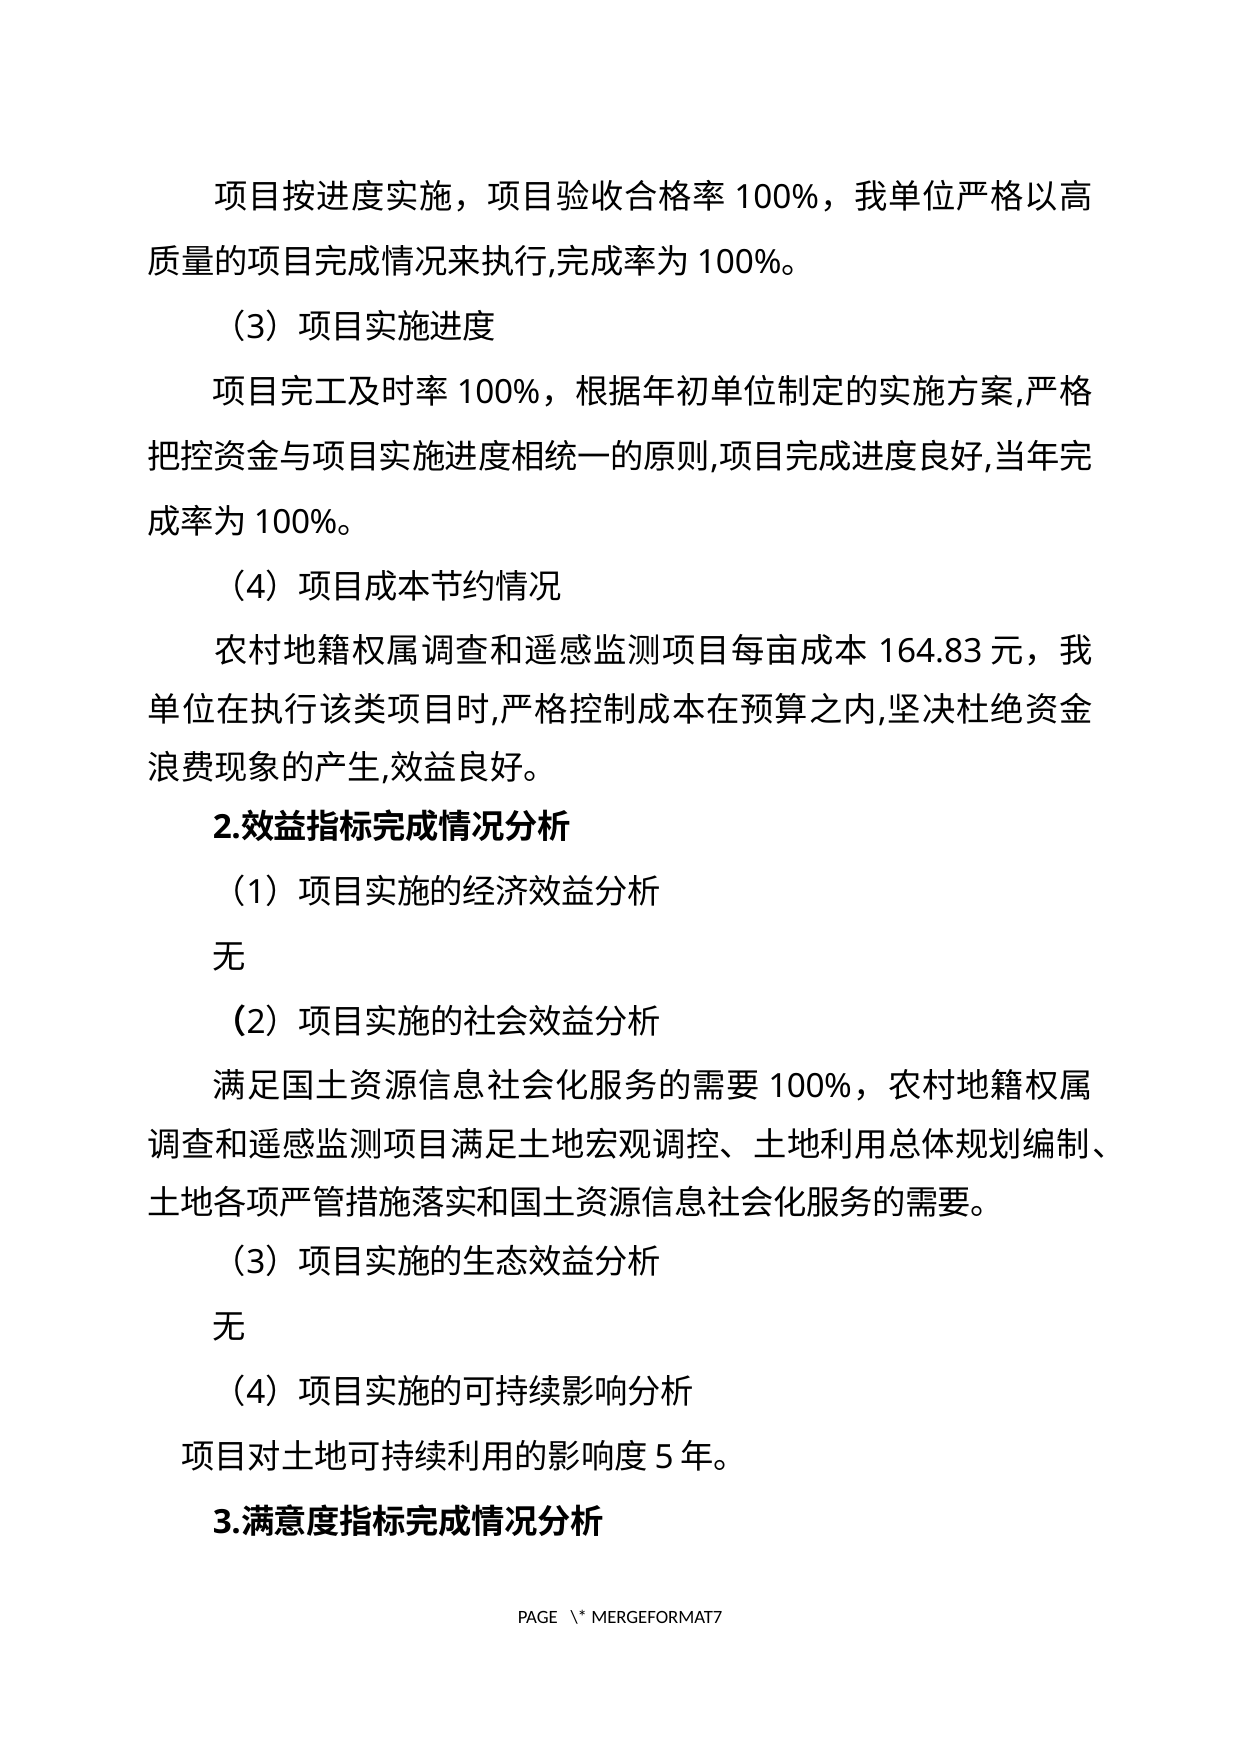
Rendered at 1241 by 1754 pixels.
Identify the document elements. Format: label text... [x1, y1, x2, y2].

text 项目按进度实施，项目验收合格率100%，我单位严格以高质量的项目完成情况来执行,完成率为100%。 [148, 161, 1092, 291]
text 2.效益指标完成情况分析 [148, 791, 1092, 856]
text 无 [148, 921, 1092, 986]
text 项目对土地可持续利用的影响度5年。 [148, 1421, 1092, 1486]
text （3）项目实施进度 [148, 291, 1092, 356]
text （4）项目成本节约情况 [148, 551, 1092, 616]
text 项目完工及时率100%，根据年初单位制定的实施方案,严格把控资金与项目实施进度相统一的原则,项目完成进度良好,当年完成率为100%。 [148, 356, 1092, 551]
text 无 [148, 1291, 1092, 1356]
text 满足国土资源信息社会化服务的需要100%，农村地籍权属调查和遥感监测项目满足土地宏观调控、土地利用总体规划编制、土地各项严管措施落实和国土资源信息社会化服务的需要。 [148, 1051, 1092, 1226]
text （2）项目实施的社会效益分析 [148, 986, 1092, 1051]
text 3.满意度指标完成情况分析 [148, 1486, 1092, 1551]
text （3）项目实施的生态效益分析 [148, 1226, 1092, 1291]
text （4）项目实施的可持续影响分析 [148, 1356, 1092, 1421]
text 农村地籍权属调查和遥感监测项目每亩成本164.83元，我单位在执行该类项目时,严格控制成本在预算之内,坚决杜绝资金浪费现象的产生,效益良好。 [148, 616, 1092, 791]
text （1）项目实施的经济效益分析 [148, 856, 1092, 921]
